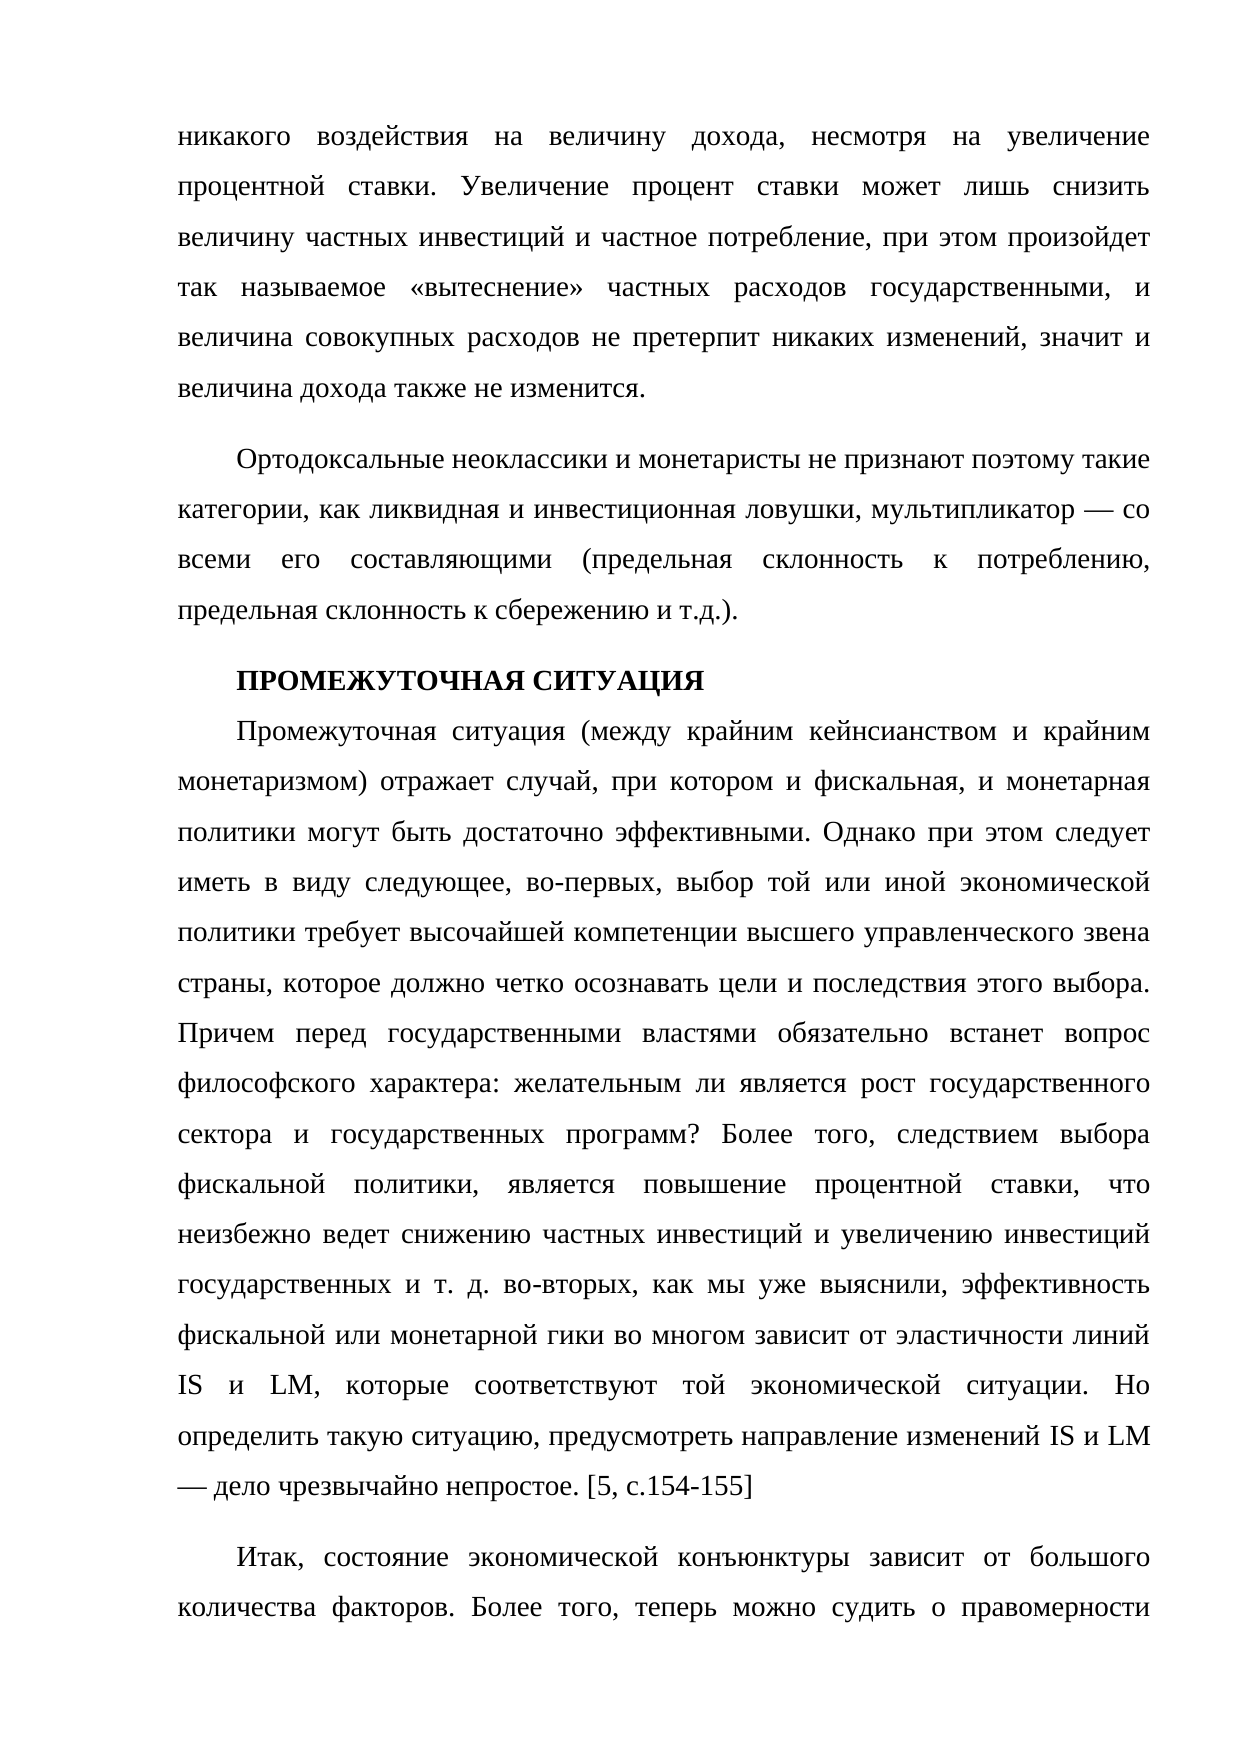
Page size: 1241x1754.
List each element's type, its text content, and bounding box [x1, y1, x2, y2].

text Ортодоксальные неоклассики и монетаристы не признают поэтому такие категории, как ликвидная и инвестиционная ловушки, мультипликатор — со всеми его составляющими (предельная склонность к потреблению, предельная склонность к сбережению и т.д.). [177, 441, 1151, 625]
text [177, 118, 1151, 403]
text ПРОМЕЖУТОЧНАЯ СИТУАЦИЯ [177, 663, 1151, 696]
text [177, 1539, 1151, 1623]
text Промежуточная ситуация (между крайним кейнсианством и крайним монетаризмом) отражает случай, при котором и фискальная, и монетарная политики могут быть достаточно эффективными. Однако при этом следует иметь в виду следующее, во-первых, выбор той или иной экономической политики требует высочайшей компетенции высшего управленческого звена страны, которое должно четко осознавать цели и последствия этого выбора. Причем перед государственными властями обязательно встанет вопрос философского характера: желательным ли является рост государственного сектора и государственных программ? Более того, следствием выбора фискальной политики, является повышение процентной ставки, что неизбежно ведет снижению частных инвестиций и увеличению инвестиций государственных и т. д. во-вторых, как мы уже выяснили, эффективность фискальной или монетарной гики во многом зависит от эластичности линий IS и LM, которые соответствуют той экономической ситуации. Но определить такую ситуацию, предусмотреть направление изменений IS и LM — дело чрезвычайно непростое. [5, c.154-155] [177, 713, 1151, 1501]
